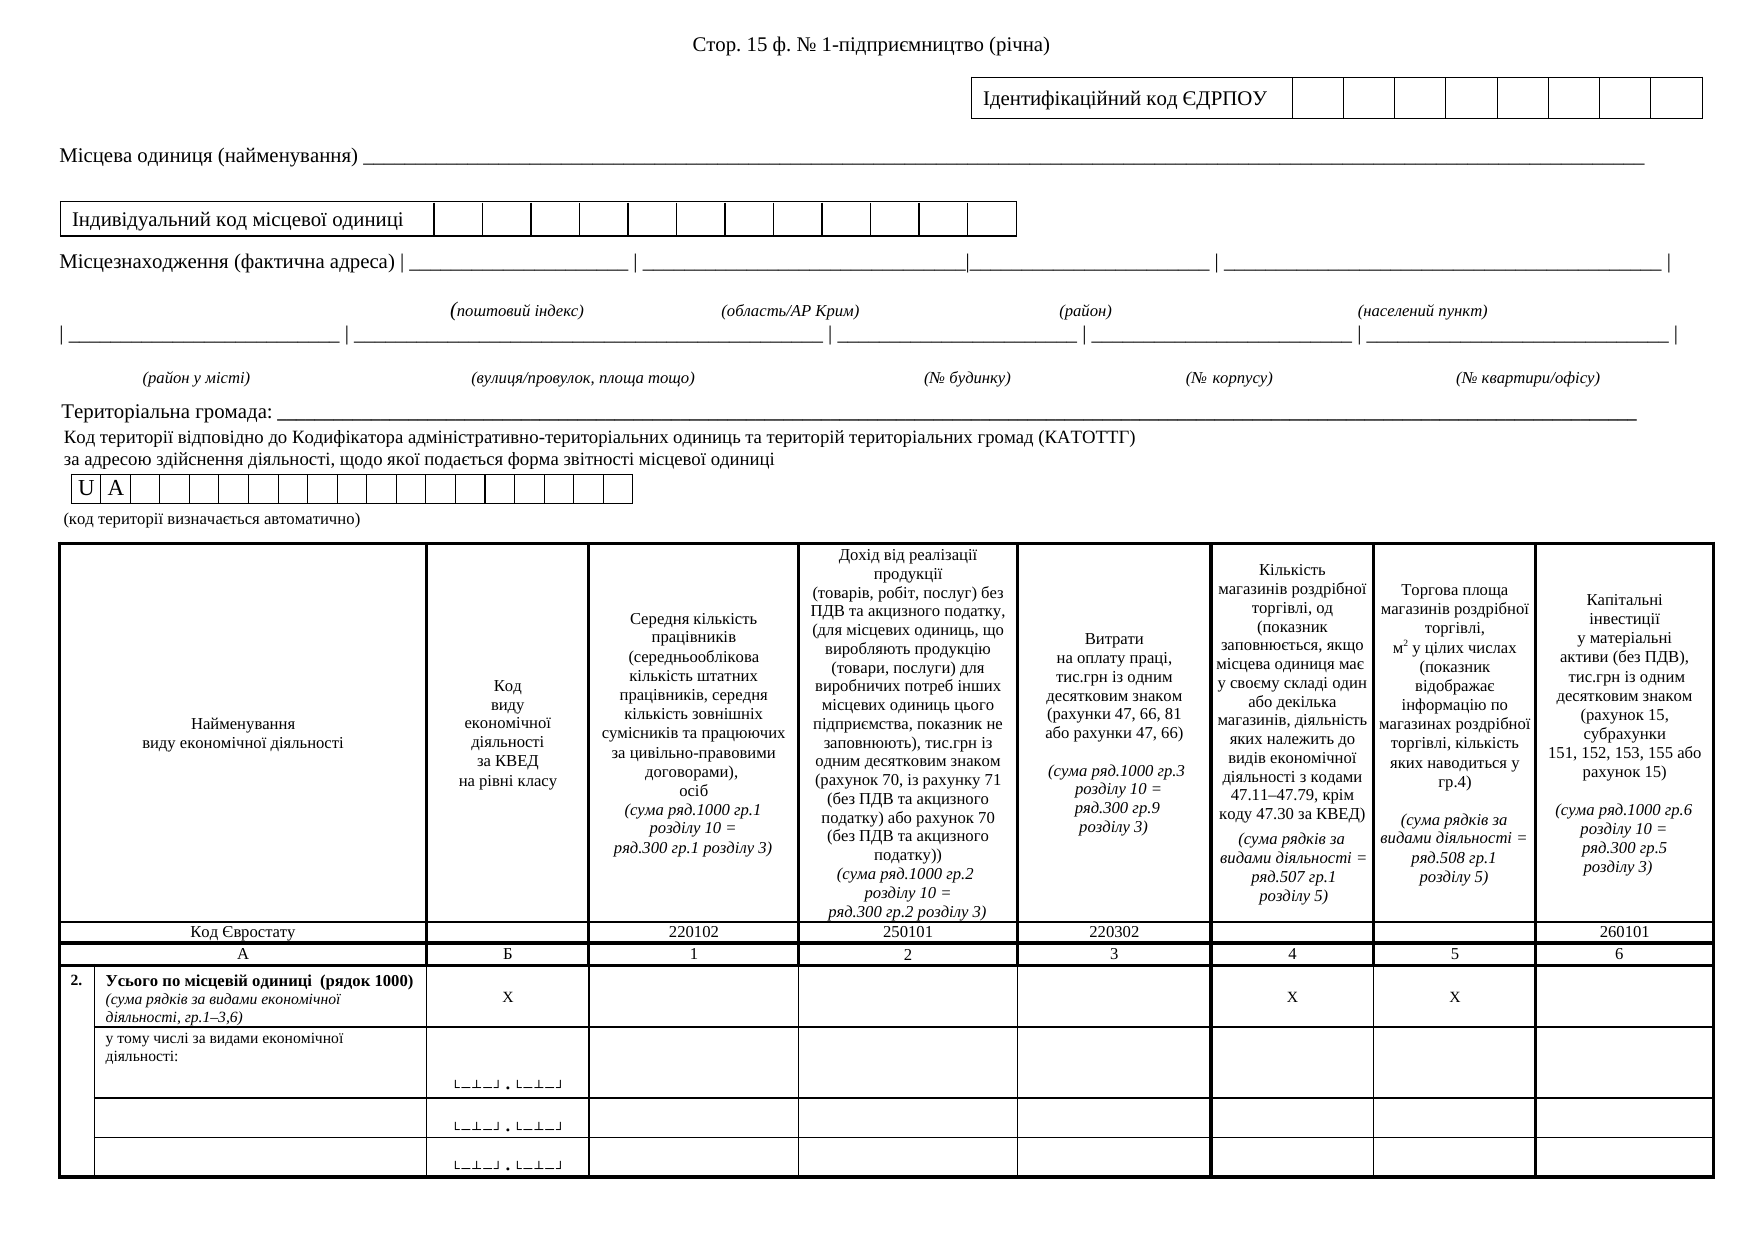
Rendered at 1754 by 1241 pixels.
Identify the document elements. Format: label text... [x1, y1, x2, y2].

table_cell [1537, 1065, 1712, 1097]
table_cell [1213, 1065, 1373, 1097]
table_cell Б [428, 945, 587, 964]
table_header [1446, 78, 1497, 118]
table_cell . [427, 1099, 588, 1136]
table_cell 3 [1019, 945, 1209, 964]
table_cell [427, 1028, 588, 1065]
table_header [456, 475, 484, 503]
table_cell [1213, 1099, 1373, 1136]
table_cell [1537, 1099, 1712, 1136]
table_cell 2 [800, 945, 1016, 964]
table_cell 1 [590, 945, 797, 964]
table_cell 4 [1213, 945, 1372, 964]
table_header [435, 202, 482, 235]
table_cell Х [1374, 967, 1534, 1026]
table_cell [1374, 1065, 1534, 1097]
table_cell [1374, 1138, 1534, 1175]
table_header [190, 475, 218, 503]
table_cell [1375, 923, 1534, 941]
table_cell . [427, 1138, 588, 1175]
table_header [338, 475, 366, 503]
table_cell [799, 1099, 1017, 1136]
table_cell [1213, 923, 1372, 941]
table_header [308, 475, 337, 503]
table_header [545, 475, 573, 503]
table_cell [1213, 1028, 1373, 1065]
table_header Торгова площа магазинів роздрібної торгівлі, м2 у цілих числах (показник відображає інформацію по магазинах роздрібної торгівлі, кількість яких наводиться у гр.4) (сума рядків за видами діяльності = ряд.508 гр.1 розділу 5) [1375, 545, 1534, 921]
table_header [774, 202, 822, 235]
table_header Код виду економічної діяльності за КВЕД на рівні класу [428, 545, 587, 921]
table_cell Х [1213, 967, 1373, 1026]
table_header [823, 202, 870, 235]
table_header [279, 475, 307, 503]
table_cell [1537, 967, 1712, 1026]
table_cell Х [427, 967, 588, 1026]
table_cell у тому числі за видами економічної діяльності: [95, 1028, 426, 1065]
table_header [726, 202, 773, 235]
table_cell [1537, 1028, 1712, 1065]
text (код території визначається автоматично) [59, 504, 1686, 529]
table_header [249, 475, 278, 503]
table_cell [1018, 1099, 1209, 1136]
table_header [160, 475, 189, 503]
table_cell [95, 1138, 426, 1175]
table_cell 5 [1375, 945, 1534, 964]
table_cell 2. [61, 967, 94, 1175]
table_header [1293, 78, 1343, 118]
table_cell [1213, 1138, 1373, 1175]
table_header Найменування виду економічної діяльності [61, 545, 425, 921]
table_header [871, 202, 919, 235]
table_cell [95, 1099, 426, 1136]
table_header Середня кількість працівників (середньооблікова кількість штатних працівників, середня кількість зовнішніх сумісників та працюючих за цивільно-правовими договорами), осіб (сума ряд.1000 гр.1 розділу 10 = ряд.300 гр.1 розділу 3) [590, 545, 797, 921]
table_cell [799, 1028, 1017, 1065]
text Територіальна громада: _________________________________________________________________________________________________________________________________________________ [52, 406, 1683, 422]
table_cell [1018, 967, 1209, 1026]
table_header Кількість магазинів роздрібної торгівлі, од (показник заповнюється, якщо місцева одиниця має у своєму складі один або декілька магазинів, діяльність яких належить до видів економічної діяльності з кодами 47.11–47.79, крім коду 47.30 за КВЕД) (сума рядків за видами діяльності = ряд.507 гр.1 розділу 5) [1213, 545, 1372, 921]
table_cell 260101 [1537, 923, 1712, 941]
table_header Ідентифікаційний код ЄДРПОУ [972, 78, 1292, 118]
table_header [968, 202, 1016, 235]
table_header Капітальні інвестиції у матеріальні активи (без ПДВ), тис.грн із одним десятковим знаком (рахунок 15, субрахунки 151, 152, 153, 155 або рахунок 15) (сума ряд.1000 гр.6 розділу 10 = ряд.300 гр.5 розділу 3) [1537, 545, 1712, 921]
table_header [219, 475, 248, 503]
table_header [677, 202, 725, 235]
table_cell [590, 967, 798, 1026]
table_header [515, 475, 544, 503]
table_header [1549, 78, 1599, 118]
table_cell 220102 [590, 923, 797, 941]
table_cell [1537, 1138, 1712, 1175]
table_cell [1018, 1138, 1209, 1175]
table_header U [72, 475, 100, 503]
table_header [486, 475, 514, 503]
table_cell [1374, 1099, 1534, 1136]
table_cell Усього по місцевій одиниці (рядок 1000) (сума рядків за видами економічної діяльності, гр.1–3,6) [95, 967, 426, 1026]
table_header A [101, 475, 130, 503]
table_header [397, 475, 425, 503]
table_cell [799, 1065, 1017, 1097]
table_header [1600, 78, 1650, 118]
table_cell [590, 1028, 798, 1065]
table_cell [95, 1065, 426, 1097]
table_cell [590, 1099, 798, 1136]
table_cell А [61, 945, 425, 964]
table_header [532, 202, 579, 235]
table_header [920, 202, 967, 235]
text Код території відповідно до Кодифікатора адміністративно-територіальних одиниць та територій територіальних громад (КАТОТТГ) [59, 426, 1683, 448]
table_header [426, 475, 455, 503]
table_cell [799, 1138, 1017, 1175]
table_cell [799, 967, 1017, 1026]
text за адресою здійснення діяльності, щодо якої подається форма звітності місцевої одиниці [59, 448, 1683, 469]
table_cell 250101 [800, 923, 1016, 941]
table_header [629, 202, 676, 235]
table_cell . [427, 1065, 588, 1097]
text Місцезнаходження (фактична адреса) | _____________________ | _______________________________|_______________________ | __________________________________________ | (поштовий індекс) (область/АР Крим) (район) (населений пункт) [59, 249, 1683, 321]
table_header Дохід від реалізації продукції (товарів, робіт, послуг) без ПДВ та акцизного податку, (для місцевих одиниць, що виробляють продукцію (товари, послуги) для виробничих потреб інших місцевих одиниць цього підприємства, показник не заповнюють), тис.грн із одним десятковим знаком (рахунок 70, із рахунку 71 (без ПДВ та акцизного податку) або рахунок 70 (без ПДВ та акцизного податку)) (сума ряд.1000 гр.2 розділу 10 = ряд.300 гр.2 розділу 3) [800, 545, 1016, 921]
table_cell [590, 1065, 798, 1097]
table_cell [1374, 1028, 1534, 1065]
table_header Витрати на оплату праці, тис.грн із одним десятковим знаком (рахунки 47, 66, 81 або рахунки 47, 66) (сума ряд.1000 гр.3 розділу 10 = ряд.300 гр.9 розділу 3) [1019, 545, 1209, 921]
table_cell [1018, 1028, 1209, 1065]
table_header [580, 202, 628, 235]
text | __________________________ | _____________________________________________ | _______________________ | _________________________ | _____________________________ | (район у місті) (вулиця/провулок, площа тощо) (№ будинку) (№ корпусу) (№ квартири/офісу) [59, 321, 1683, 388]
table_header [483, 202, 531, 235]
table_header [131, 475, 159, 503]
table_cell Код Євростату [61, 923, 425, 941]
table_cell 6 [1537, 945, 1712, 964]
table_cell [590, 1138, 798, 1175]
table_header [574, 475, 603, 503]
table_header [1344, 78, 1394, 118]
table_header [604, 475, 632, 503]
table_cell [428, 923, 587, 941]
table_cell 220302 [1019, 923, 1209, 941]
table_header [1395, 78, 1445, 118]
table_cell [1018, 1065, 1209, 1097]
table_header [1498, 78, 1548, 118]
table_header [367, 475, 396, 503]
table_header [1651, 78, 1702, 118]
text Місцева одиниця (найменування) ___________________________________________________________________________________________________________________________ [59, 143, 1683, 191]
table_header Індивідуальний код місцевої одиниці [61, 202, 434, 235]
